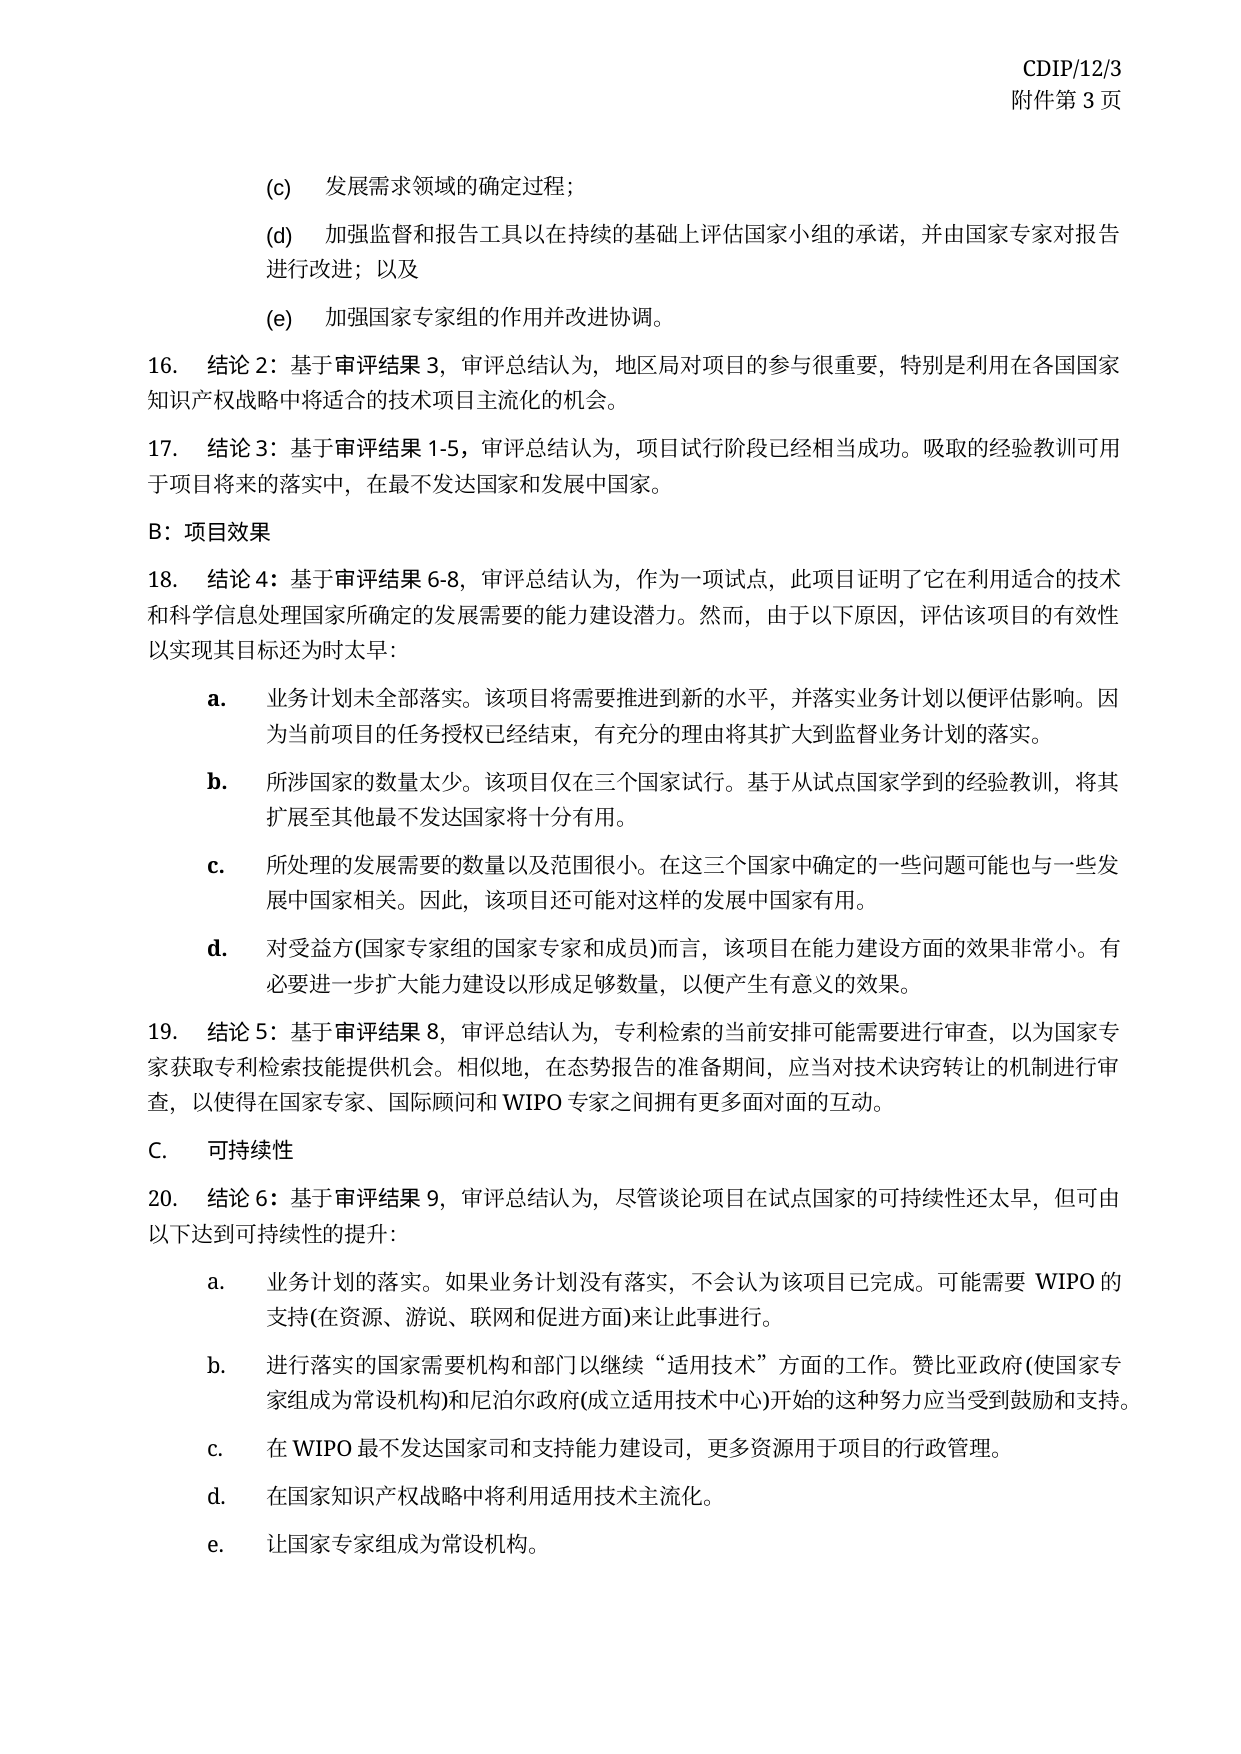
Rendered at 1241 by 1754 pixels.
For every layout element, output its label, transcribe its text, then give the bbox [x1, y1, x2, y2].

list 业务计划的落实。如果业务计划没有落实，不会认为该项目已完成。可能需要WIPO的支持(在资源、游说、联网和促进方面)来让此事进行。 [207, 1261, 1122, 1332]
text B：项目效果 [148, 511, 1122, 546]
list 业务计划未全部落实。该项目将需要推进到新的水平，并落实业务计划以便评估影响。因为当前项目的任务授权已经结束，有充分的理由将其扩大到监督业务计划的落实。 [207, 677, 1122, 748]
text 18. 结论4：基于审评结果6-8，审评总结认为，作为一项试点，此项目证明了它在利用适合的技术和科学信息处理国家所确定的发展需要的能力建设潜力。然而，由于以下原因，评估该项目的有效性以实现其目标还为时太早： [148, 559, 1122, 665]
text C. 可持续性 [148, 1129, 1122, 1165]
list 加强监督和报告工具以在持续的基础上评估国家小组的承诺，并由国家专家对报告进行改进；以及 [266, 213, 1122, 284]
list 进行落实的国家需要机构和部门以继续“适用技术”方面的工作。赞比亚政府(使国家专家组成为常设机构)和尼泊尔政府(成立适用技术中心)开始的这种努力应当受到鼓励和支持。 [207, 1344, 1122, 1415]
text 20. 结论6：基于审评结果9，审评总结认为，尽管谈论项目在试点国家的可持续性还太早，但可由以下达到可持续性的提升： [148, 1177, 1122, 1248]
list 让国家专家组成为常设机构。 [207, 1523, 1122, 1559]
list 在国家知识产权战略中将利用适用技术主流化。 [207, 1475, 1122, 1511]
list 对受益方(国家专家组的国家专家和成员)而言，该项目在能力建设方面的效果非常小。有必要进一步扩大能力建设以形成足够数量，以便产生有意义的效果。 [207, 927, 1122, 998]
text 16. 结论2：基于审评结果3，审评总结认为，地区局对项目的参与很重要，特别是利用在各国国家知识产权战略中将适合的技术项目主流化的机会。 [148, 344, 1122, 415]
text 19. 结论5：基于审评结果8，审评总结认为，专利检索的当前安排可能需要进行审查，以为国家专家获取专利检索技能提供机会。相似地，在态势报告的准备期间，应当对技术诀窍转让的机制进行审查，以使得在国家专家、国际顾问和WIPO专家之间拥有更多面对面的互动。 [148, 1011, 1122, 1117]
list 发展需求领域的确定过程； [266, 165, 1122, 200]
list 所涉国家的数量太少。该项目仅在三个国家试行。基于从试点国家学到的经验教训，将其扩展至其他最不发达国家将十分有用。 [207, 761, 1122, 832]
list 加强国家专家组的作用并改进协调。 [266, 296, 1122, 332]
list 所处理的发展需要的数量以及范围很小。在这三个国家中确定的一些问题可能也与一些发展中国家相关。因此，该项目还可能对这样的发展中国家有用。 [207, 844, 1122, 915]
text 17. 结论3：基于审评结果1-5，审评总结认为，项目试行阶段已经相当成功。吸取的经验教训可用于项目将来的落实中，在最不发达国家和发展中国家。 [148, 427, 1122, 498]
list 在WIPO最不发达国家司和支持能力建设司，更多资源用于项目的行政管理。 [207, 1427, 1122, 1463]
